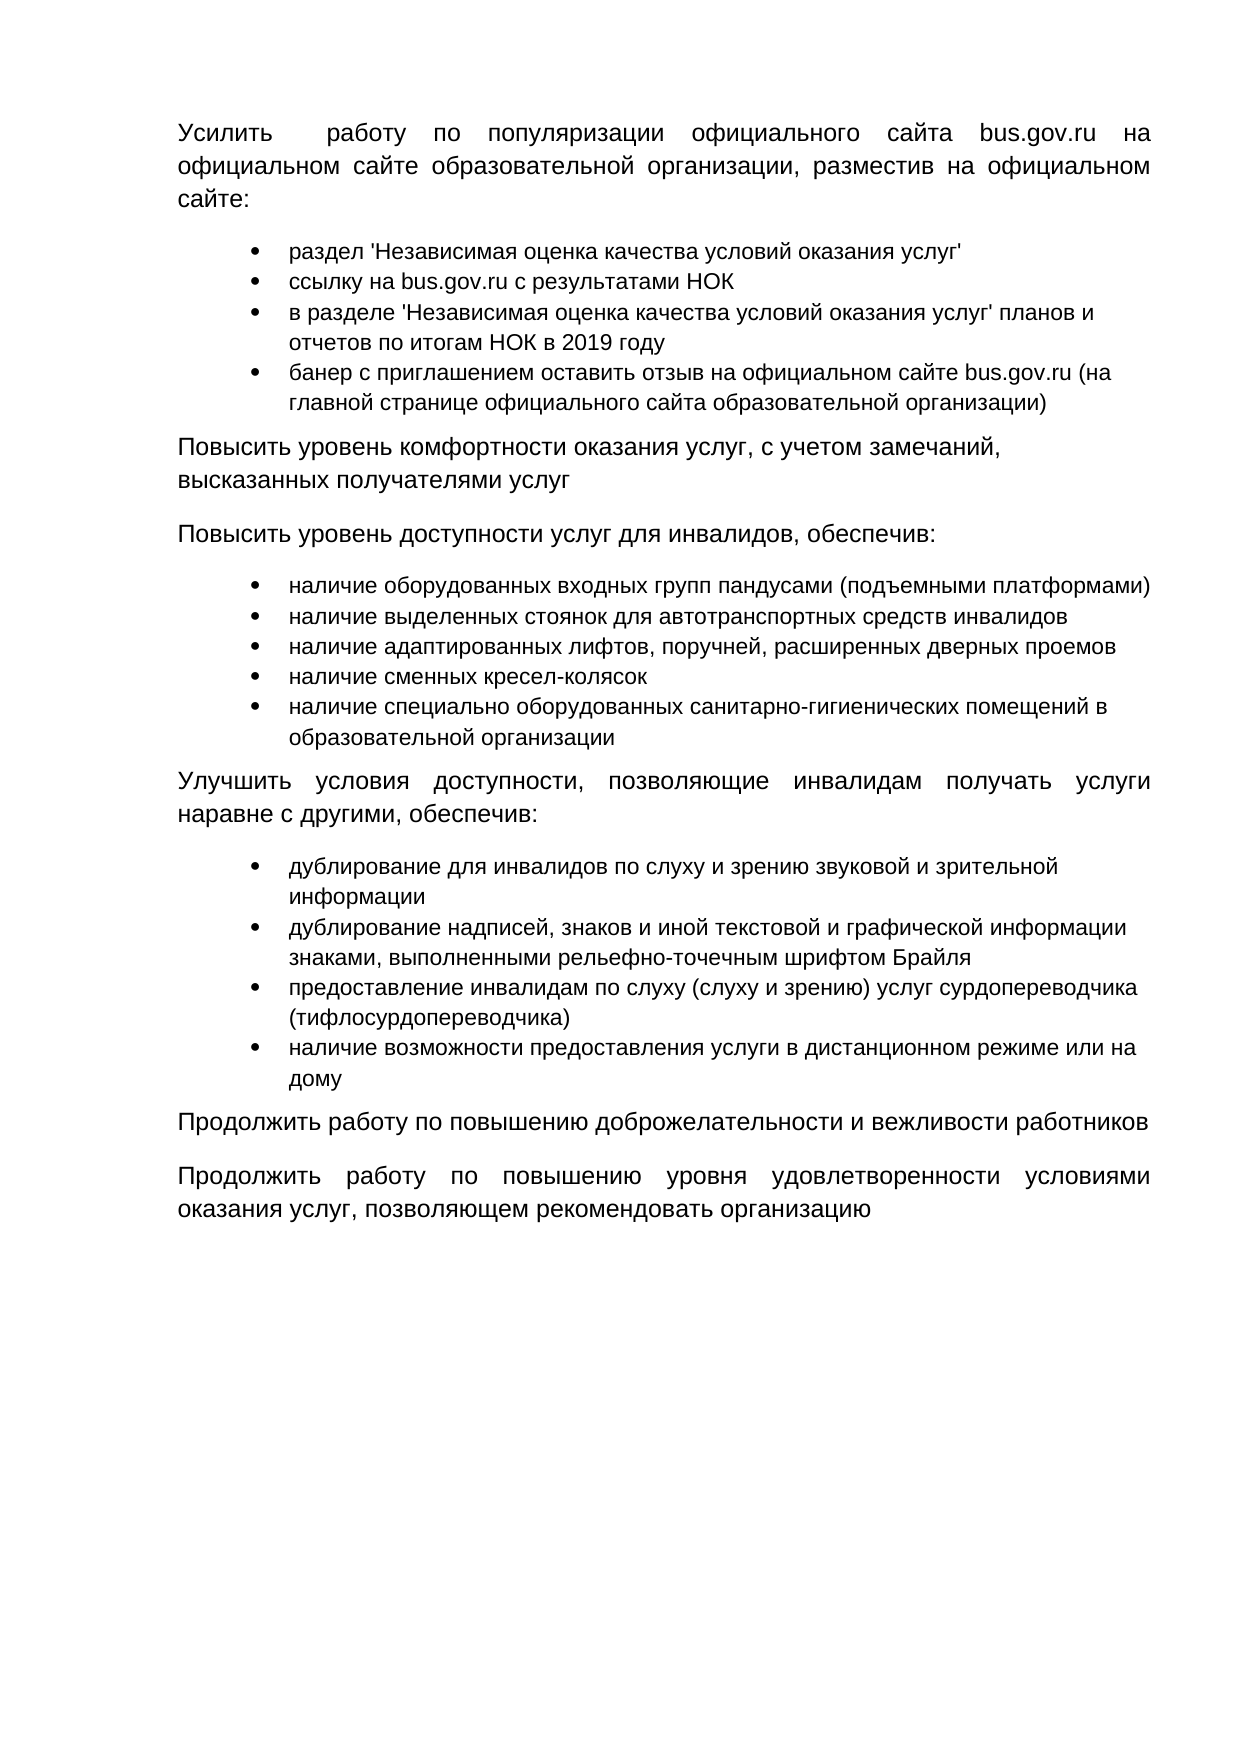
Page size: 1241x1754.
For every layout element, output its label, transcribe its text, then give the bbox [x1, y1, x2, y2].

text Продолжить работу по повышению уровня удовлетворенности условиями оказания услуг, позволяющем рекомендовать организацию [177, 1161, 1152, 1223]
list наличие выделенных стоянок для автотранспортных средств инвалидов [251, 603, 1152, 629]
list наличие сменных кресел-колясок [251, 663, 1152, 689]
list раздел 'Независимая оценка качества условий оказания услуг' [251, 238, 1152, 264]
list наличие специально оборудованных санитарно-гигиенических помещений в образовательной организации [251, 693, 1152, 750]
list в разделе 'Независимая оценка качества условий оказания услуг' планов и отчетов по итогам НОК в 2019 году [251, 298, 1152, 355]
list предоставление инвалидам по слуху (слуху и зрению) услуг сурдопереводчика (тифлосурдопереводчика) [251, 974, 1152, 1031]
list дублирование для инвалидов по слуху и зрению звуковой и зрительной информации [251, 853, 1152, 910]
list ссылку на bus.gov.ru с результатами НОК [251, 268, 1152, 294]
list дублирование надписей, знаков и иной текстовой и графической информации знаками, выполненными рельефно-точечным шрифтом Брайля [251, 913, 1152, 970]
text Усилить работу по популяризации официального сайта bus.gov.ru на официальном сайте образовательной организации, разместив на официальном сайте: [177, 118, 1152, 213]
text Продолжить работу по повышению доброжелательности и вежливости работников [177, 1107, 1152, 1136]
text Улучшить условия доступности, позволяющие инвалидам получать услуги наравне с другими, обеспечив: [177, 766, 1152, 828]
list наличие возможности предоставления услуги в дистанционном режиме или на дому [251, 1034, 1152, 1091]
list наличие оборудованных входных групп пандусами (подъемными платформами) [251, 572, 1152, 599]
text Повысить уровень доступности услуг для инвалидов, обеспечив: [177, 519, 1152, 547]
list наличие адаптированных лифтов, поручней, расширенных дверных проемов [251, 633, 1152, 659]
text Повысить уровень комфортности оказания услуг, с учетом замечаний, высказанных получателями услуг [177, 432, 1152, 493]
list банер с приглашением оставить отзыв на официальном сайте bus.gov.ru (на главной странице официального сайта образовательной организации) [251, 359, 1152, 415]
